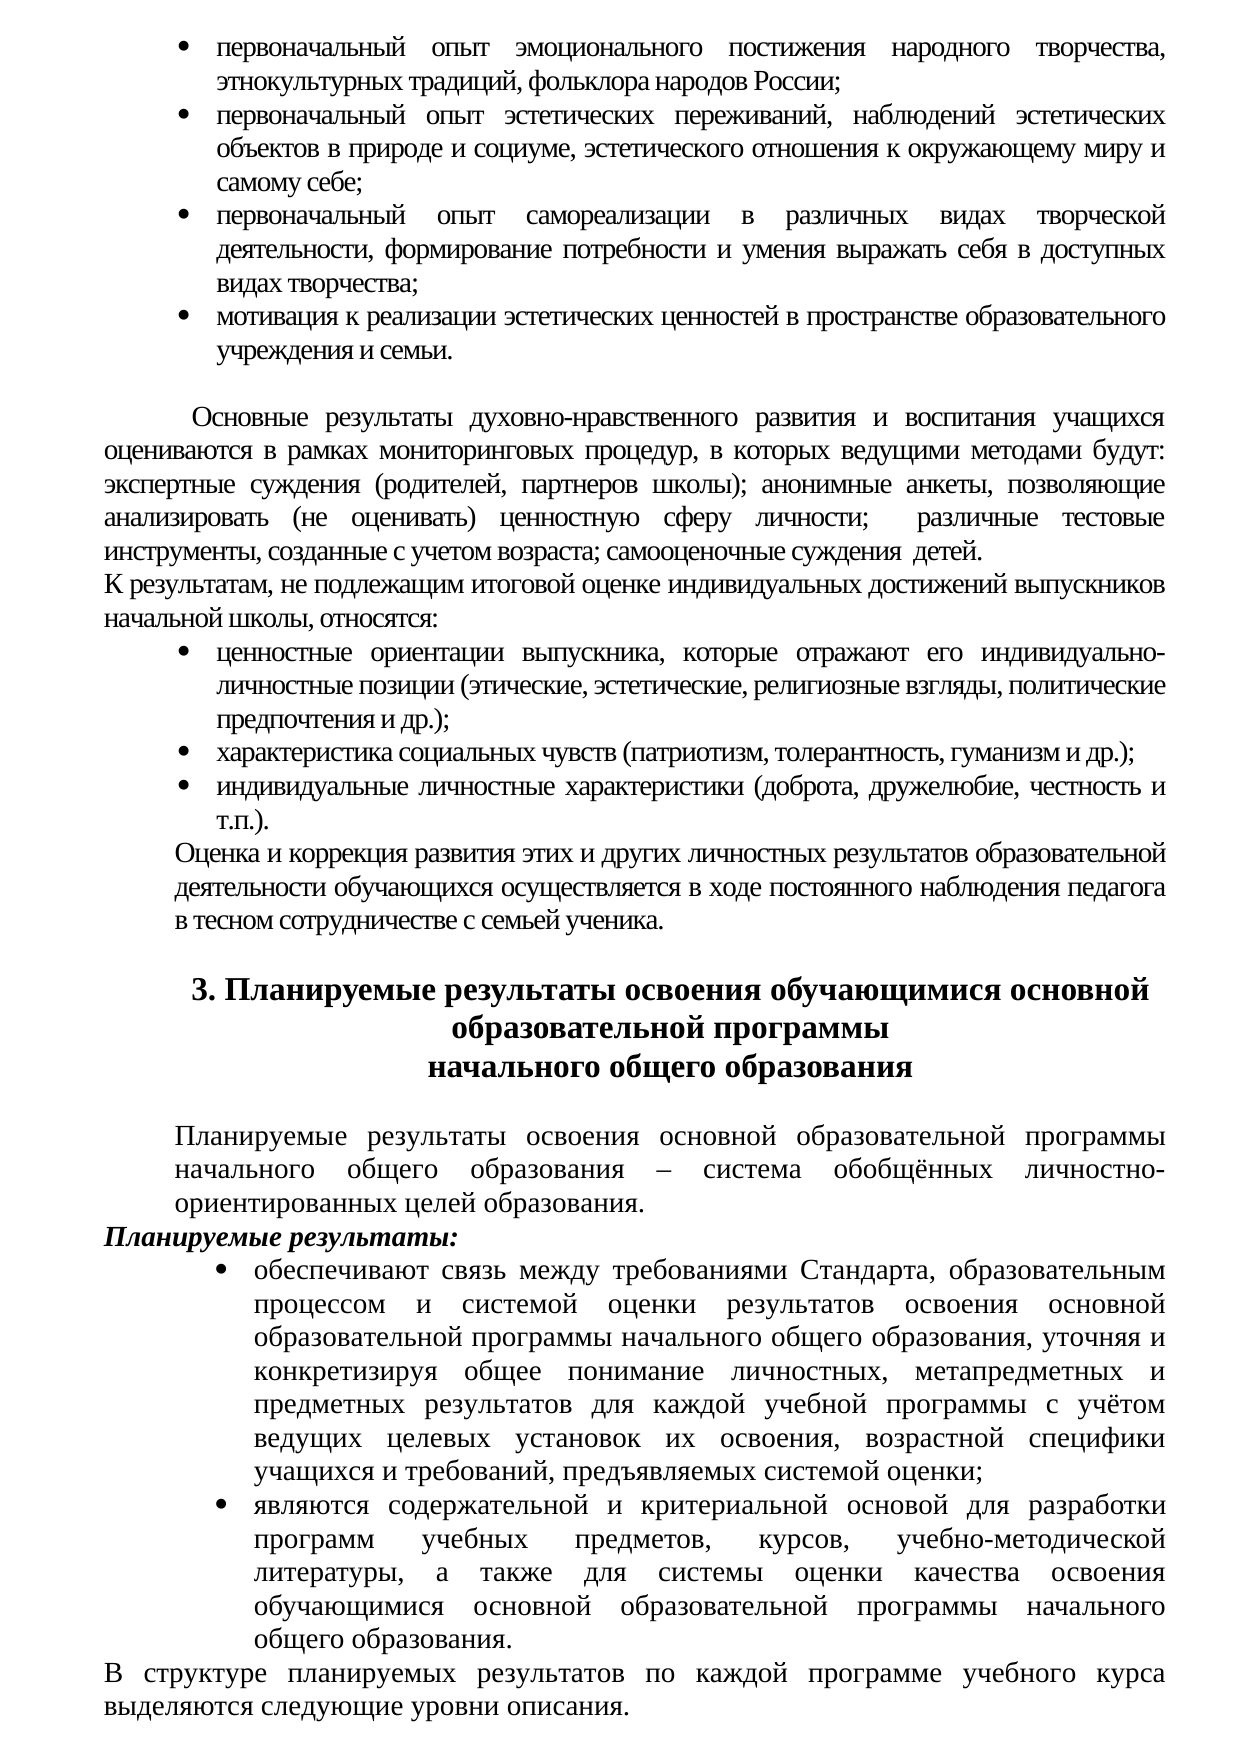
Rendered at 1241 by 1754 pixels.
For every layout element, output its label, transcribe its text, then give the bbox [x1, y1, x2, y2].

list мотивация к реализации эстетических ценностей в пространстве образовательного учреждения и семьи. [178, 298, 1166, 365]
text Планируемые результаты освоения основной образовательной программы начального общего образования – система обобщённых личностно-ориентированных целей образования. [174, 1118, 1166, 1219]
text Основные результаты духовно-нравственного развития и воспитания учащихся оцениваются в рамках мониторинговых процедур, в которых ведущими методами будут: экспертные суждения (родителей, партнеров школы); анонимные анкеты, позволяющие анализировать (не оценивать) ценностную сферу личности; различные тестовые инструменты, созданные с учетом возраста; самооценочные суждения детей. [103, 399, 1166, 567]
text В структуре планируемых результатов по каждой программе учебного курса выделяются следующие уровни описания. [103, 1655, 1166, 1722]
list ценностные ориентации выпускника, которые отражают его индивидуально-личностные позиции (этические, эстетические, религиозные взгляды, политические предпочтения и др.); [178, 634, 1166, 734]
text К результатам, не подлежащим итоговой оценке индивидуальных достижений выпускников начальной школы, относятся: [103, 567, 1166, 634]
subtitle начального общего образования [174, 1046, 1166, 1084]
list первоначальный опыт эстетических переживаний, наблюдений эстетических объектов в природе и социуме, эстетического отношения к окружающему миру и самому себе; [178, 97, 1166, 197]
text Оценка и коррекция развития этих и других личностных результатов образовательной деятельности обучающихся осуществляется в ходе постоянного наблюдения педагога в тесном сотрудничестве с семьей ученика. [174, 835, 1166, 936]
subtitle 3. Планируемые результаты освоения обучающимися основной образовательной программы [174, 969, 1166, 1046]
list первоначальный опыт самореализации в различных видах творческой деятельности, формирование потребности и умения выражать себя в доступных видах творчества; [178, 197, 1166, 298]
list характеристика социальных чувств (патриотизм, толерантность, гуманизм и др.); [178, 734, 1166, 768]
list являются содержательной и критериальной основой для разработки программ учебных предметов, курсов, учебно-методической литературы, а также для системы оценки качества освоения обучающимися основной образовательной программы начального общего образования. [216, 1487, 1166, 1655]
list первоначальный опыт эмоционального постижения народного творчества, этнокультурных традиций, фольклора народов России; [178, 29, 1166, 97]
list обеспечивают связь между требованиями Стандарта, образовательным процессом и системой оценки результатов освоения основной образовательной программы начального общего образования, уточняя и конкретизируя общее понимание личностных, метапредметных и предметных результатов для каждой учебной программы с учётом ведущих целевых установок их освоения, возрастной специфики учащихся и требований, предъявляемых системой оценки; [216, 1252, 1166, 1487]
list индивидуальные личностные характеристики (доброта, дружелюбие, честность и т.п.). [178, 768, 1166, 835]
text Планируемые результаты: [103, 1219, 1166, 1252]
